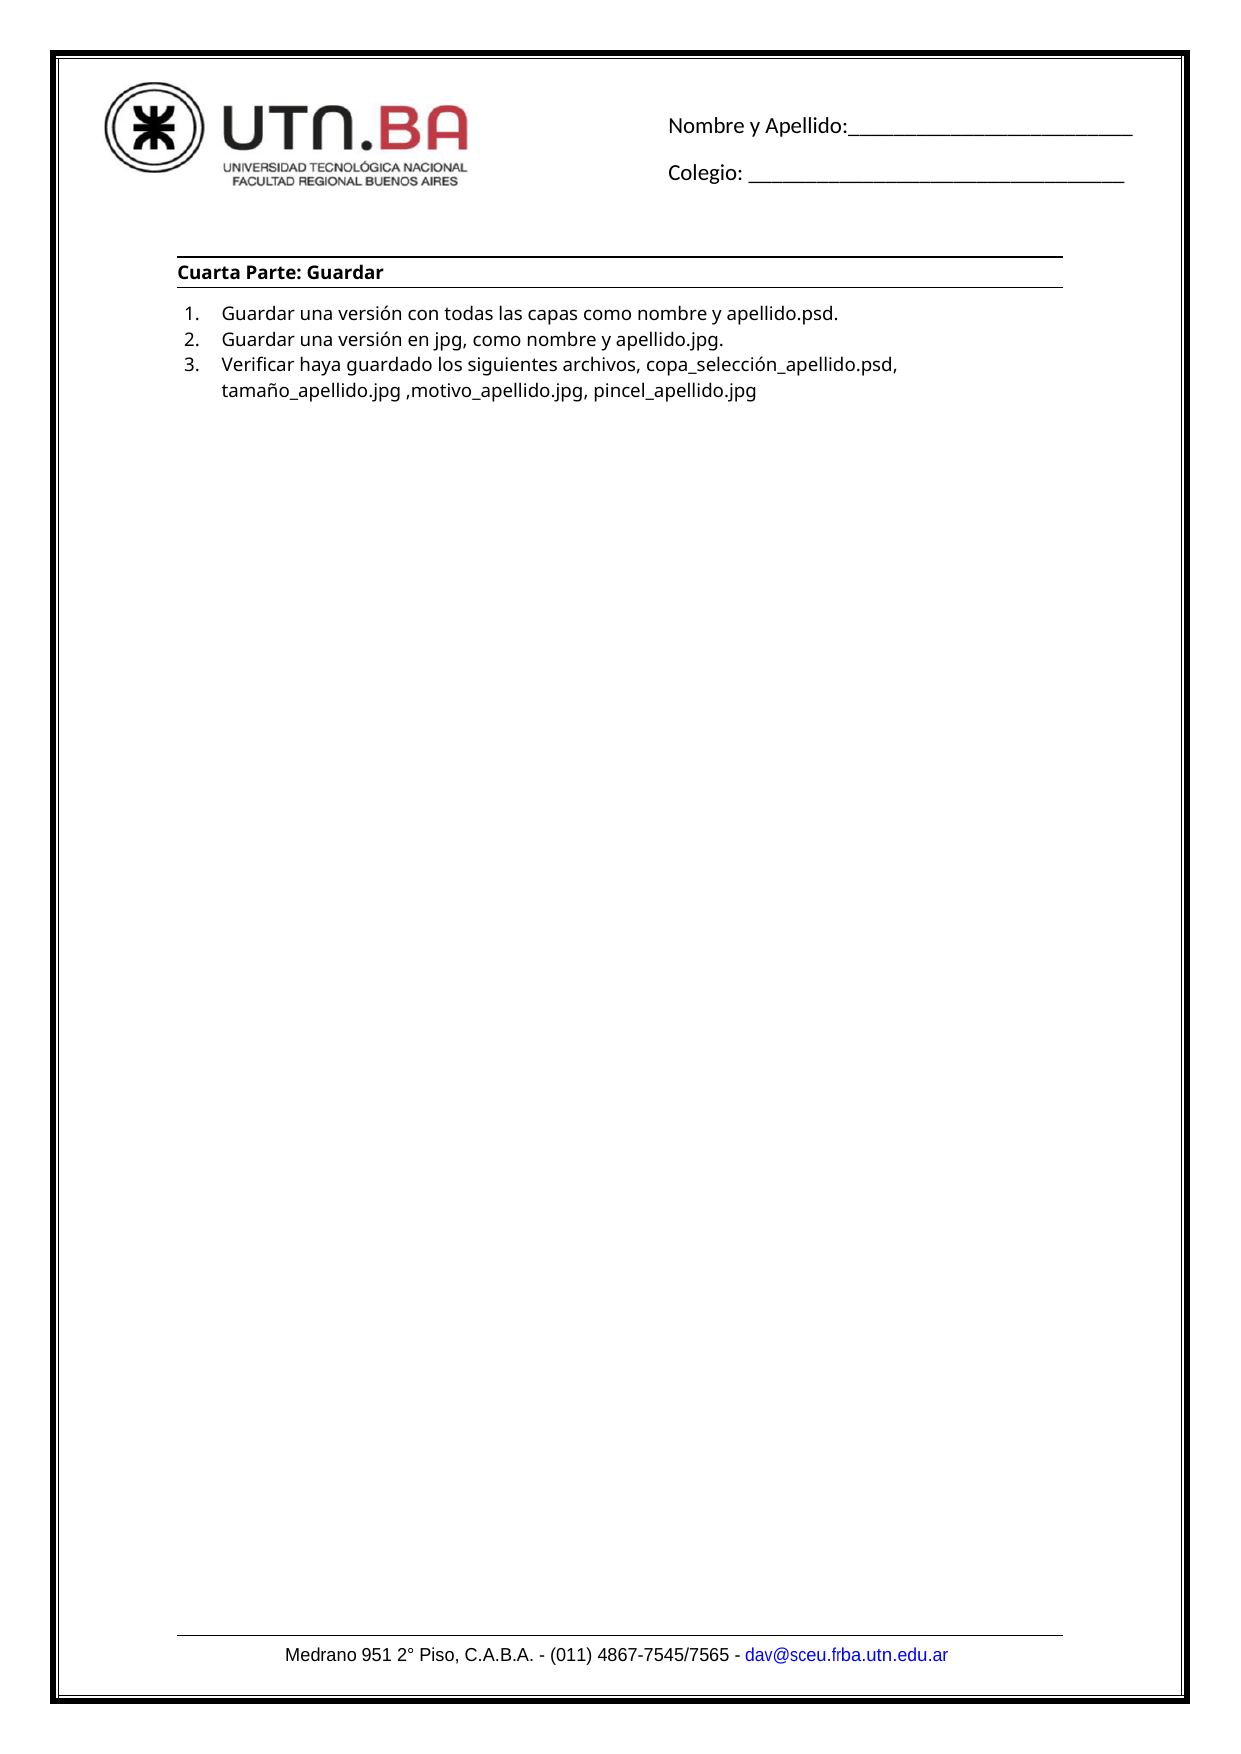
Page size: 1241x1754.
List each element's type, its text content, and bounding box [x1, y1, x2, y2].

text Cuarta Parte: Guardar [177, 258, 1063, 287]
list Verificar haya guardado los siguientes archivos, copa_selección_apellido.psd, tamaño_apellido.jpg ,motivo_apellido.jpg, pincel_apellido.jpg [184, 352, 1063, 403]
list Guardar una versión con todas las capas como nombre y apellido.psd. [184, 301, 1063, 326]
list Guardar una versión en jpg, como nombre y apellido.jpg. [184, 326, 1063, 352]
picture [98, 80, 471, 191]
